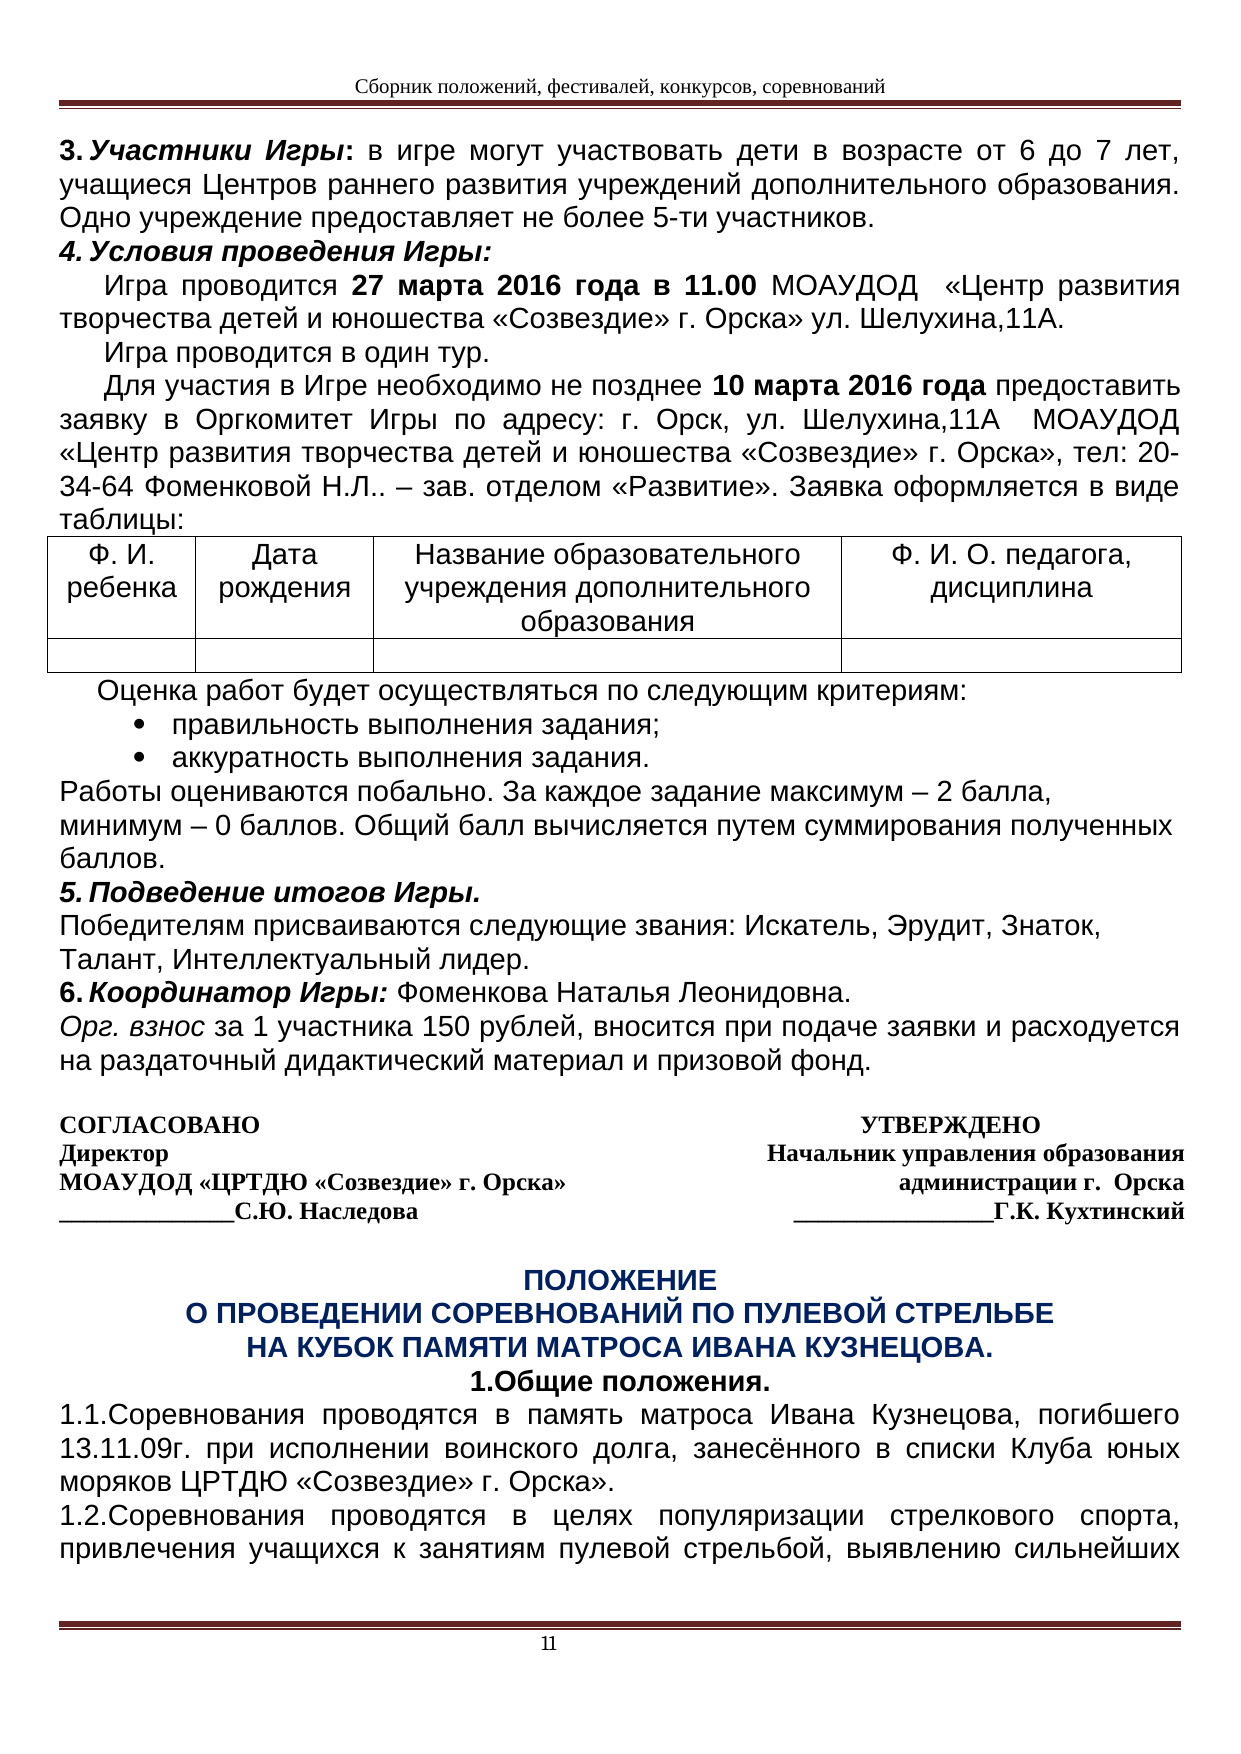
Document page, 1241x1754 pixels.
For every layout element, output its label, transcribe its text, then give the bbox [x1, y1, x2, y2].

text Работы оцениваются побально. За каждое задание максимум – 2 балла, минимум – 0 баллов. Общий балл вычисляется путем суммирования полученных баллов. [59, 774, 1181, 875]
text О ПРОВЕДЕНИИ СОРЕВНОВАНИЙ ПО ПУЛЕВОЙ СТРЕЛЬБЕ [59, 1297, 1181, 1330]
table_header Ф. И. ребенка [48, 537, 195, 638]
list 1.Общие положения. [59, 1364, 1181, 1397]
table_cell [374, 639, 841, 672]
text Игра проводится 27 марта 2016 года в 11.00 МОАУДОД «Центр развития творчества детей и юношества «Созвездие» г. Орска» ул. Шелухина,11А. [59, 268, 1181, 335]
table_header СОГЛАСОВАНО Директор МОАУДОД «ЦРТДЮ «Созвездие» г. Орска» ______________С.Ю. Наследова [48, 1110, 650, 1263]
list аккуратность выполнения задания. [134, 741, 1181, 774]
table_cell [48, 639, 195, 672]
text Для участия в Игре необходимо не позднее 10 марта 2016 года предоставить заявку в Оргкомитет Игры по адресу: г. Орск, ул. Шелухина,11А МОАУДОД «Центр развития творчества детей и юношества «Созвездие» г. Орска», тел: 20-34-64 Фоменковой Н.Л.. – зав. отделом «Развитие». Заявка оформляется в виде таблицы: [59, 368, 1181, 536]
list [59, 1498, 1181, 1565]
text Игра проводится в один тур. [59, 335, 1181, 368]
table_cell [842, 639, 1181, 672]
list Координатор Игры: Фоменкова Наталья Леонидовна. [59, 976, 1181, 1009]
list Условия проведения Игры: [59, 234, 1181, 268]
list Подведение итогов Игры. [59, 875, 1181, 908]
list правильность выполнения задания; [134, 707, 1181, 741]
text НА КУБОК ПАМЯТИ МАТРОСА ИВАНА КУЗНЕЦОВА. [59, 1330, 1181, 1364]
text Победителям присваиваются следующие звания: Искатель, Эрудит, Знаток, Талант, Интеллектуальный лидер. [59, 908, 1181, 976]
table_header Название образовательного учреждения дополнительного образования [374, 537, 841, 638]
table_header Дата рождения [196, 537, 373, 638]
table_header УТВЕРЖДЕНО Начальник управления образования администрации г. Орска ________________Г.К. Кухтинский [650, 1110, 1196, 1263]
text ПОЛОЖЕНИЕ [59, 1263, 1181, 1297]
text Орг. взнос за 1 участника 150 рублей, вносится при подаче заявки и расходуется на раздаточный дидактический материал и призовой фонд. [59, 1009, 1181, 1076]
text Оценка работ будет осуществляться по следующим критериям: [97, 673, 1181, 707]
table_header Ф. И. О. педагога, дисциплина [842, 537, 1181, 638]
list 1.1.Соревнования проводятся в память матроса Ивана Кузнецова, погибшего 13.11.09г. при исполнении воинского долга, занесённого в списки Клуба юных моряков ЦРТДЮ «Созвездие» г. Орска». [59, 1397, 1181, 1498]
table_cell [196, 639, 373, 672]
list Участники Игры: в игре могут участвовать дети в возрасте от 6 до 7 лет, учащиеся Центров раннего развития учреждений дополнительного образования. Одно учреждение предоставляет не более 5-ти участников. [59, 133, 1181, 234]
